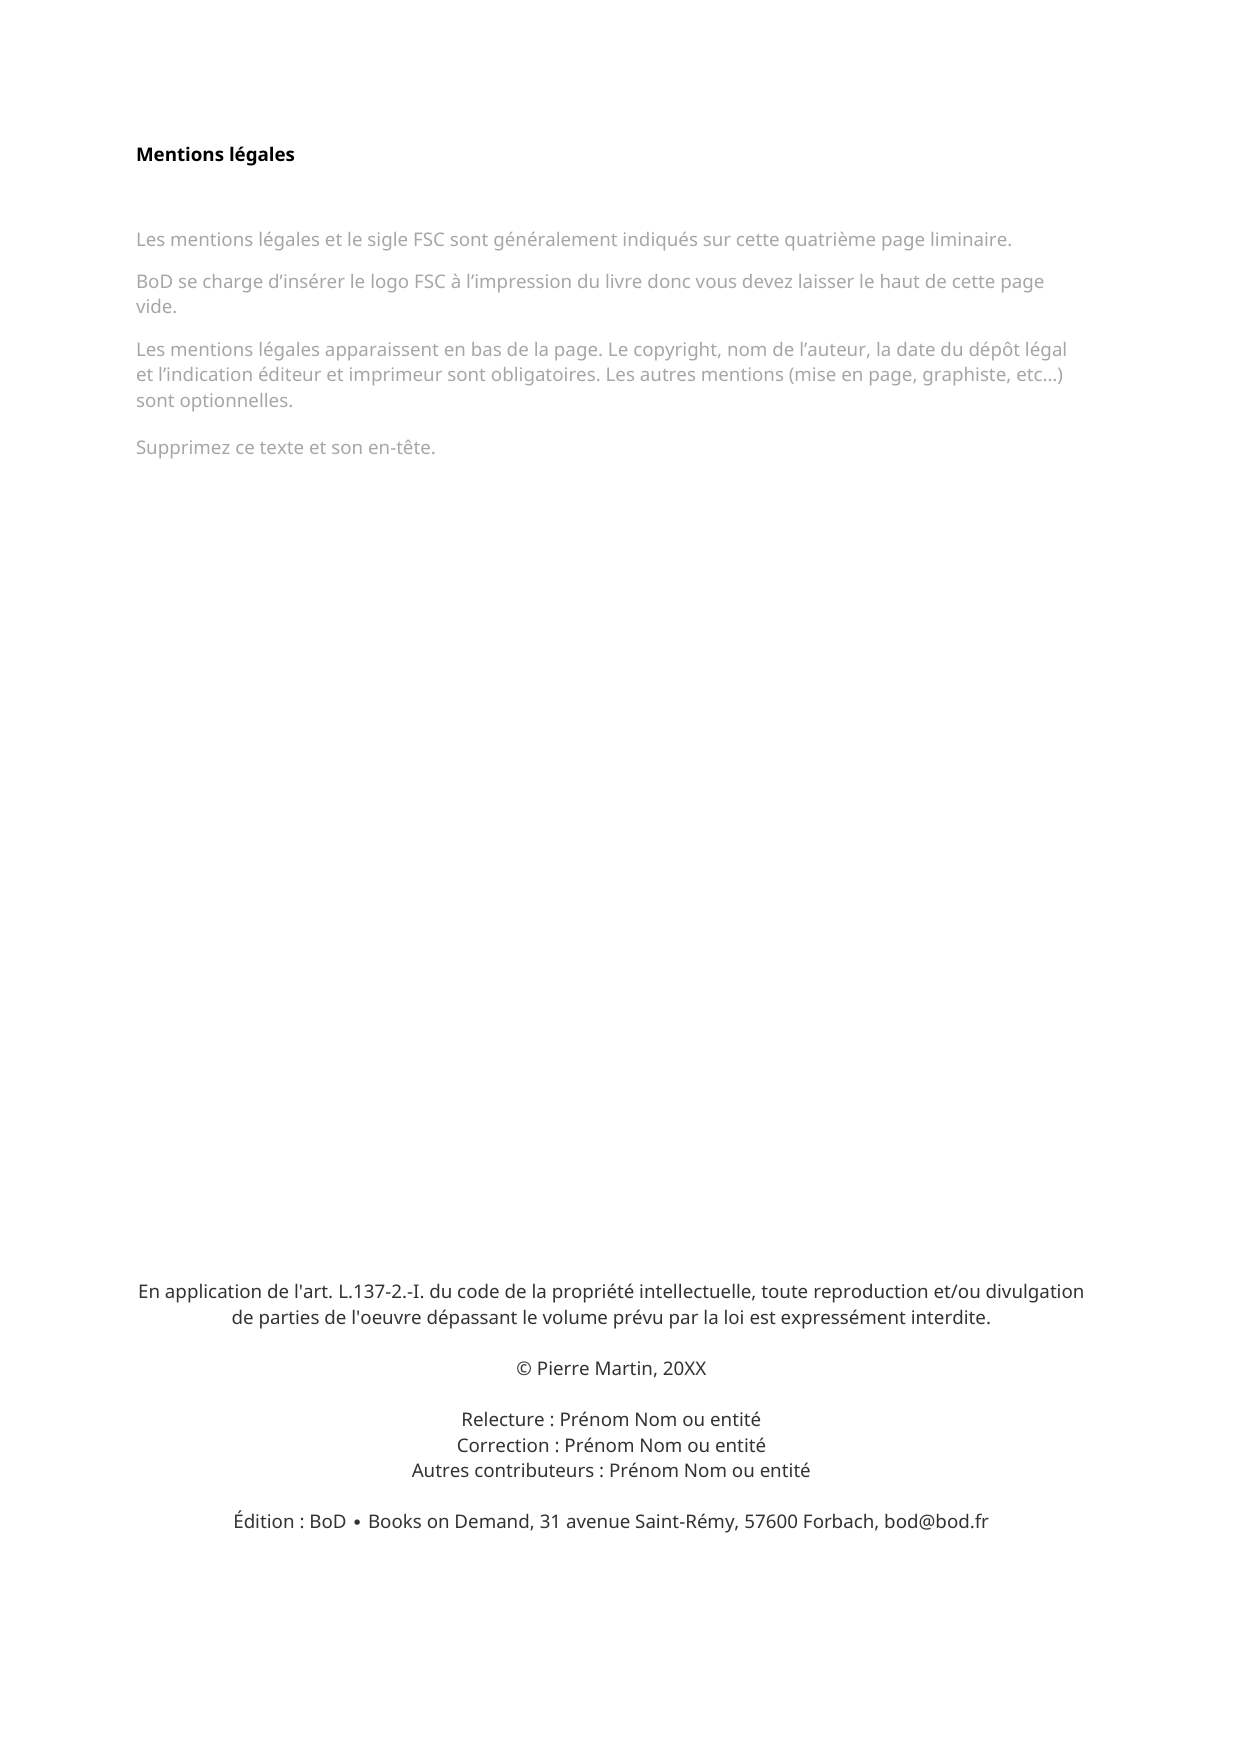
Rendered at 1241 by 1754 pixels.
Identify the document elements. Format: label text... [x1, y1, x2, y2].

text Mentions légales [136, 142, 1087, 167]
text BoD se charge d’insérer le logo FSC à l’impression du livre donc vous devez laisser le haut de cette page vide. [136, 268, 1087, 319]
text Les mentions légales et le sigle FSC sont généralement indiqués sur cette quatrième page liminaire. [136, 226, 1087, 252]
text Les mentions légales apparaissent en bas de la page. Le copyright, nom de l’auteur, la date du dépôt légal et l’indication éditeur et imprimeur sont obligatoires. Les autres mentions (mise en page, graphiste, etc…) sont optionnelles. [136, 336, 1087, 413]
text Supprimez ce texte et son en-tête. [136, 429, 1087, 461]
text En application de l'art. L.137-2.-I. du code de la propriété intellectuelle, toute reproduction et/ou divulgation de parties de l'oeuvre dépassant le volume prévu par la loi est expressément interdite. © Pierre Martin, 20XX Relecture : Prénom Nom ou entité Correction : Prénom Nom ou entité Autres contributeurs : Prénom Nom ou entité Édition : BoD ∙ Books on Demand, 31 avenue Saint-Rémy, 57600 Forbach, bod@bod.fr [136, 1279, 1087, 1534]
